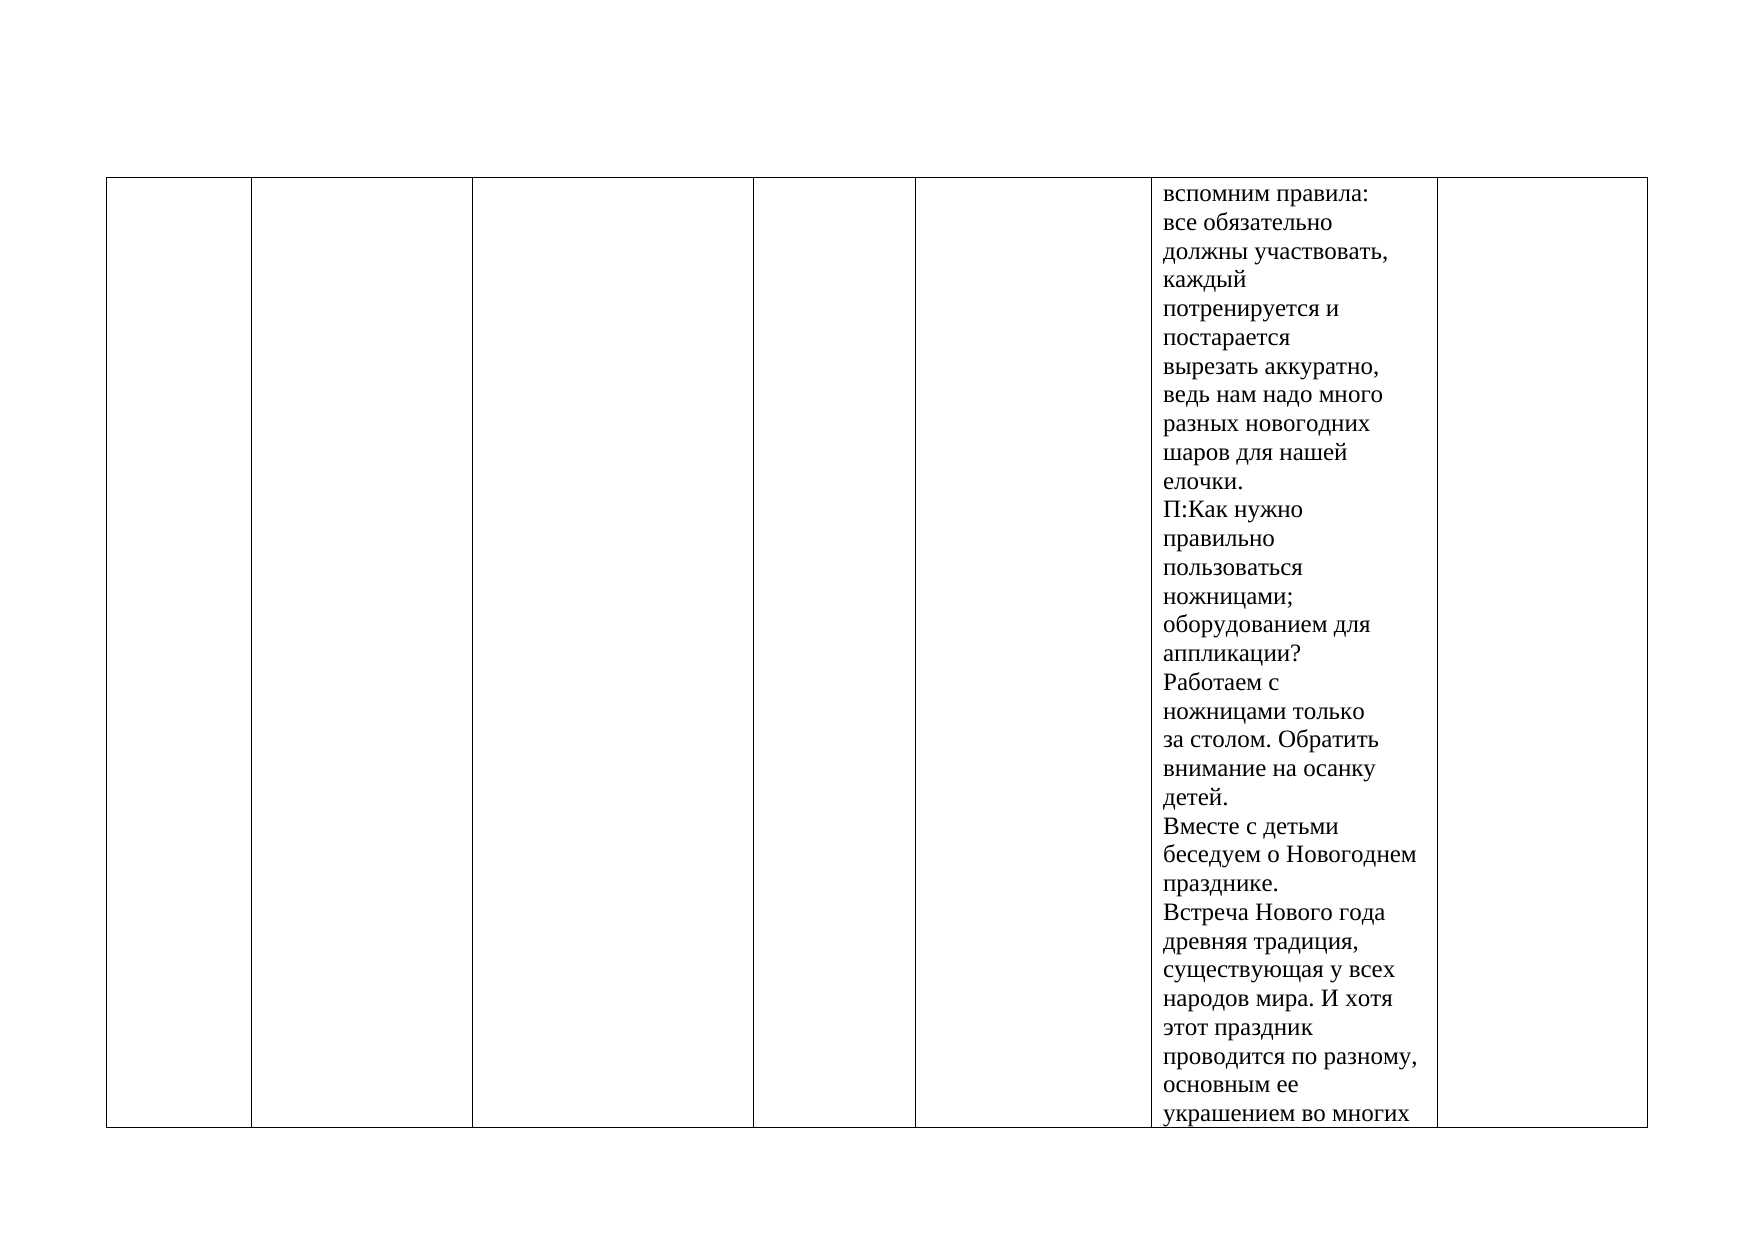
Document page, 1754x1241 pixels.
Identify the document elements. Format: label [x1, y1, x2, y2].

table_cell [754, 178, 915, 1127]
table_cell [1152, 178, 1437, 1127]
table_cell [916, 178, 1151, 1127]
table_cell [1438, 178, 1647, 1127]
table_cell [252, 178, 472, 1127]
table_cell [473, 178, 753, 1127]
table_cell [107, 178, 251, 1127]
